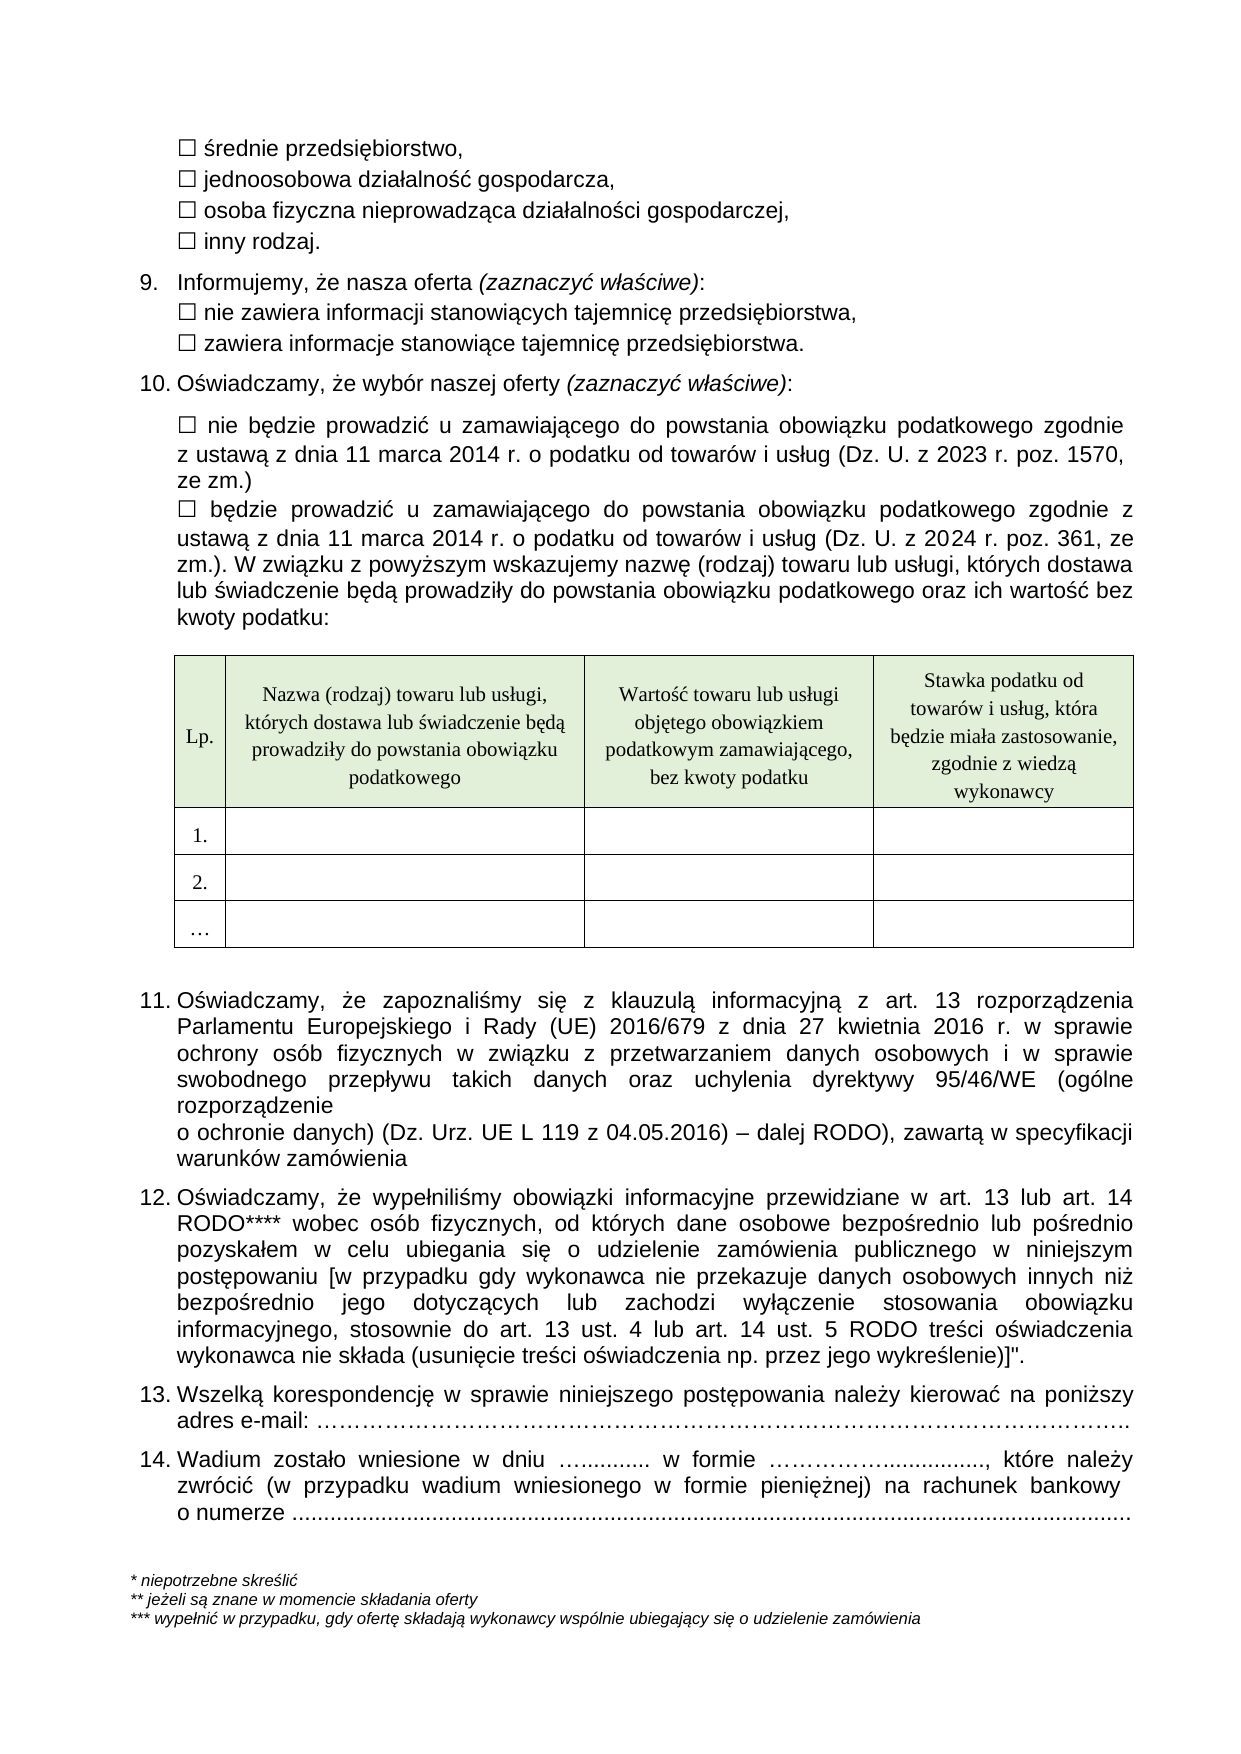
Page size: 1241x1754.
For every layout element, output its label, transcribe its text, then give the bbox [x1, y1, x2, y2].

list Oświadczamy, że wybór naszej oferty (zaznaczyć właściwe): [139, 370, 1134, 397]
table_cell 1. [175, 808, 225, 854]
table_cell … [175, 901, 225, 947]
list Wadium zostało wniesione w dniu …........... w formie ……………................, które należy zwrócić (w przypadku wadium wniesionego w formie pieniężnej) na rachunek bankowy o numerze .................................................................................................................................... [139, 1446, 1134, 1525]
list Oświadczamy, że wypełniliśmy obowiązki informacyjne przewidziane w art. 13 lub art. 14 RODO**** wobec osób fizycznych, od których dane osobowe bezpośrednio lub pośrednio pozyskałem w celu ubiegania się o udzielenie zamówienia publicznego w niniejszym postępowaniu [w przypadku gdy wykonawca nie przekazuje danych osobowych innych niż bezpośrednio jego dotyczących lub zachodzi wyłączenie stosowania obowiązku informacyjnego, stosownie do art. 13 ust. 4 lub art. 14 ust. 5 RODO treści oświadczenia wykonawca nie składa (usunięcie treści oświadczenia np. przez jego wykreślenie)]". [139, 1184, 1134, 1368]
text * niepotrzebne skreślić [130, 1571, 1134, 1590]
table_header Nazwa (rodzaj) towaru lub usługi, których dostawa lub świadczenie będą prowadziły do powstania obowiązku podatkowego [226, 656, 584, 807]
table_cell [585, 901, 873, 947]
table_cell [585, 808, 873, 854]
text średnie przedsiębiorstwo, [177, 132, 1134, 163]
text zawiera informacje stanowiące tajemnicę przedsiębiorstwa. [177, 327, 1134, 358]
text osoba fizyczna nieprowadząca działalności gospodarczej, [177, 194, 1134, 225]
table_cell 2. [175, 855, 225, 900]
text nie zawiera informacji stanowiących tajemnicę przedsiębiorstwa, [177, 295, 1134, 327]
table_header Wartość towaru lub usługi objętego obowiązkiem podatkowym zamawiającego, bez kwoty podatku [585, 656, 873, 807]
text jednoosobowa działalność gospodarcza, [177, 163, 1134, 194]
table_cell [226, 808, 584, 854]
table_header Stawka podatku od towarów i usług, która będzie miała zastosowanie, zgodnie z wiedzą wykonawcy [874, 656, 1133, 807]
table_cell [226, 901, 584, 947]
text ** jeżeli są znane w momencie składania oferty [130, 1590, 1134, 1609]
text nie będzie prowadzić u zamawiającego do powstania obowiązku podatkowego zgodnie z ustawą z dnia 11 marca 2014 r. o podatku od towarów i usług (Dz. U. z 2023 r. poz. 1570, ze zm.) [177, 409, 1134, 493]
list Informujemy, że nasza oferta (zaznaczyć właściwe): [139, 269, 1134, 295]
text *** wypełnić w przypadku, gdy ofertę składają wykonawcy wspólnie ubiegający się o udzielenie zamówienia [130, 1609, 1134, 1628]
text inny rodzaj. [177, 225, 1134, 257]
text będzie prowadzić u zamawiającego do powstania obowiązku podatkowego zgodnie z ustawą z dnia 11 marca 2014 r. o podatku od towarów i usług (Dz. U. z 2024 r. poz. 361, ze zm.). W związku z powyższym wskazujemy nazwę (rodzaj) towaru lub usługi, których dostawa lub świadczenie będą prowadziły do powstania obowiązku podatkowego oraz ich wartość bez kwoty podatku: [177, 493, 1134, 630]
table_cell [226, 855, 584, 900]
table_header Lp. [175, 656, 225, 807]
list Oświadczamy, że zapoznaliśmy się z klauzulą informacyjną z art. 13 rozporządzenia Parlamentu Europejskiego i Rady (UE) 2016/679 z dnia 27 kwietnia 2016 r. w sprawie ochrony osób fizycznych w związku z przetwarzaniem danych osobowych i w sprawie swobodnego przepływu takich danych oraz uchylenia dyrektywy 95/46/WE (ogólne rozporządzenie o ochronie danych) (Dz. Urz. UE L 119 z 04.05.2016) – dalej RODO), zawartą w specyfikacji warunków zamówienia [139, 987, 1134, 1171]
table_cell [874, 808, 1133, 854]
table_cell [585, 855, 873, 900]
list Wszelką korespondencję w sprawie niniejszego postępowania należy kierować na poniższy adres e-mail: …………………………………………………………………………………………….. [139, 1381, 1134, 1433]
table_cell [874, 855, 1133, 900]
table_cell [874, 901, 1133, 947]
